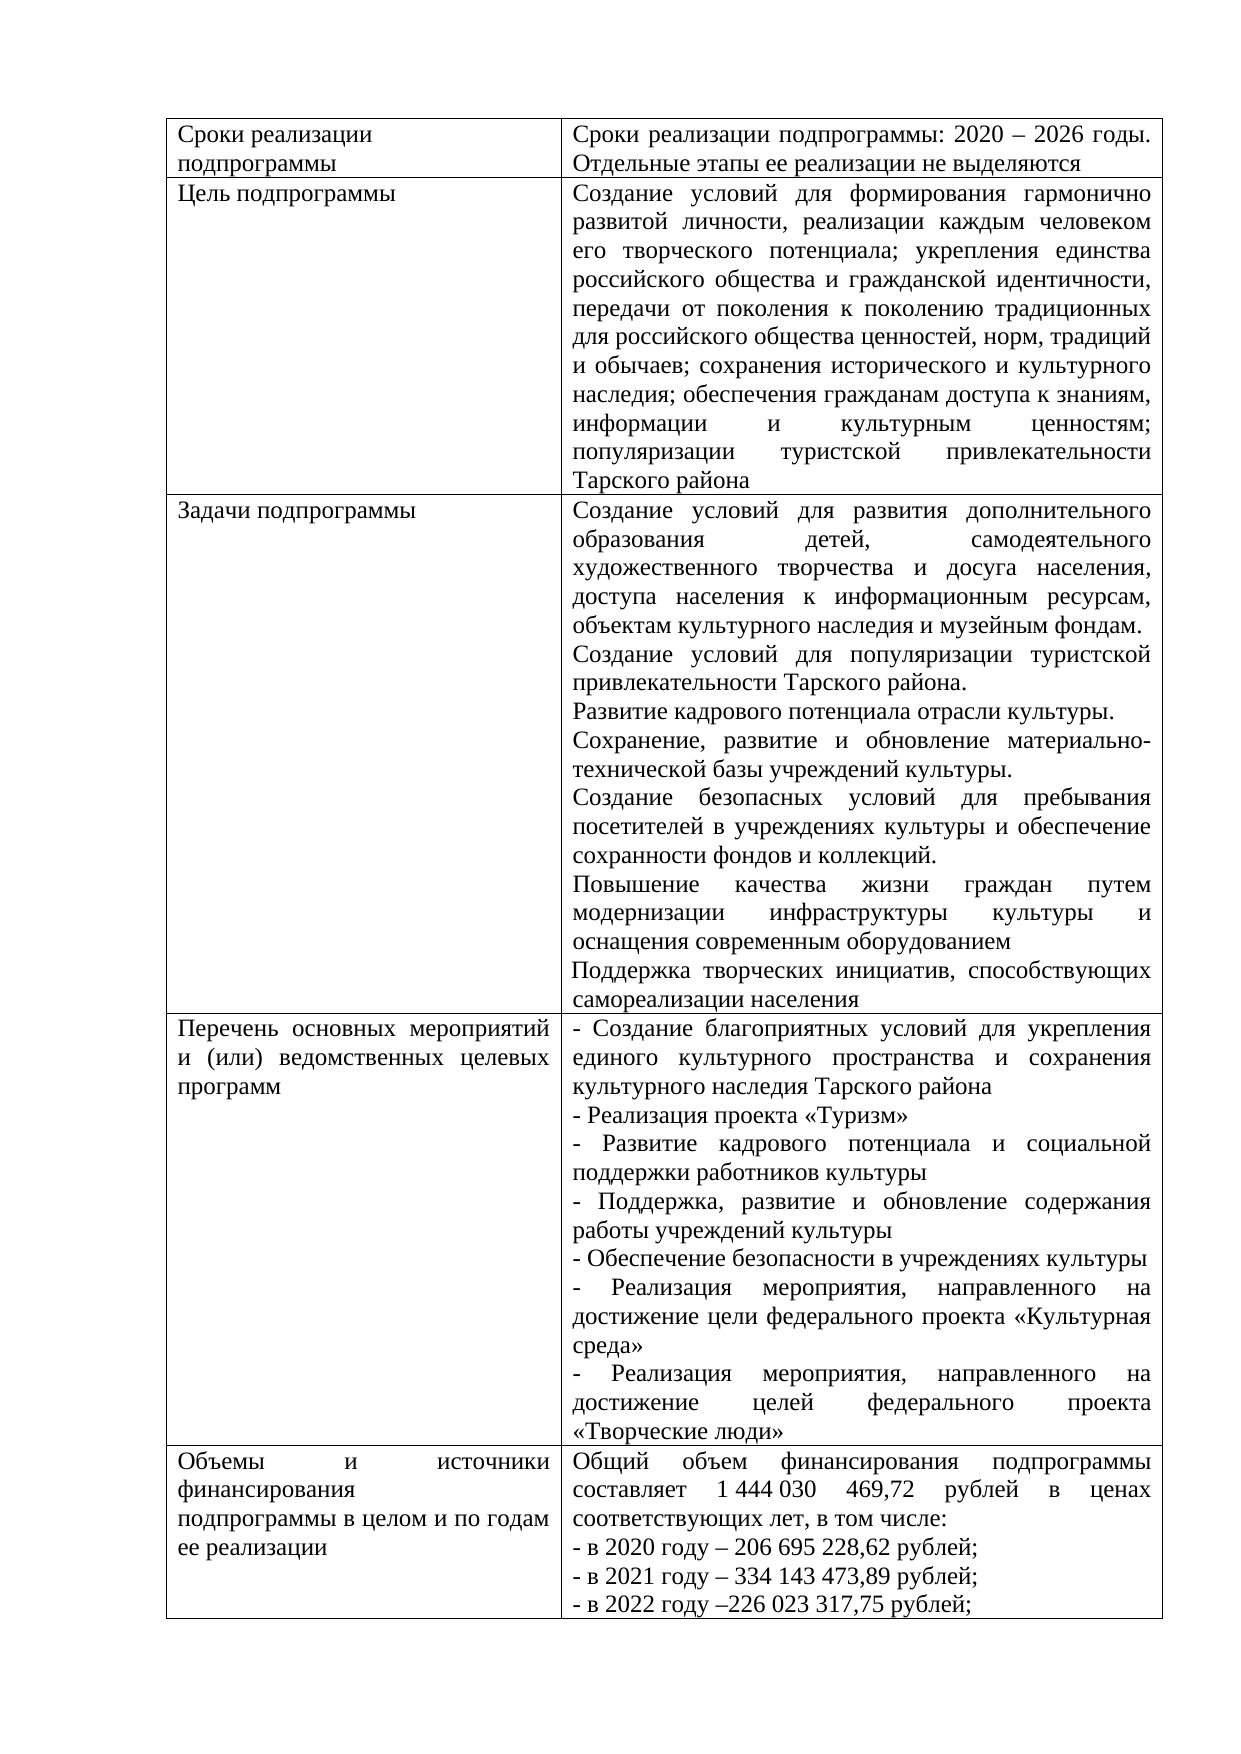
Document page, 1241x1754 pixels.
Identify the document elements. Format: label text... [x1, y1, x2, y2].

table_cell Создание условий для развития дополнительного образования детей, самодеятельного художественного творчества и досуга населения, доступа населения к информационным ресурсам, объектам культурного наследия и музейным фондам. Создание условий для популяризации туристской привлекательности Тарского района. Развитие кадрового потенциала отрасли культуры. Сохранение, развитие и обновление материально-технической базы учреждений культуры. Создание безопасных условий для пребывания посетителей в учреждениях культуры и обеспечение сохранности фондов и коллекций. Повышение качества жизни граждан путем модернизации инфраструктуры культуры и оснащения современным оборудованием Поддержка творческих инициатив, способствующих самореализации населения [562, 495, 1162, 1012]
table_cell Создание условий для формирования гармонично развитой личности, реализации каждым человеком его творческого потенциала; укрепления единства российского общества и гражданской идентичности, передачи от поколения к поколению традиционных для российского общества ценностей, норм, традиций и обычаев; сохранения исторического и культурного наследия; обеспечения гражданам доступа к знаниям, информации и культурным ценностям; популяризации туристской привлекательности Тарского района [562, 178, 1162, 494]
table_cell - Создание благоприятных условий для укрепления единого культурного пространства и сохранения культурного наследия Тарского района - Реализация проекта «Туризм» - Развитие кадрового потенциала и социальной поддержки работников культуры - Поддержка, развитие и обновление содержания работы учреждений культуры - Обеспечение безопасности в учреждениях культуры - Реализация мероприятия, направленного на достижение цели федерального проекта «Культурная среда» - Реализация мероприятия, направленного на достижение целей федерального проекта «Творческие люди» [562, 1014, 1162, 1445]
table_cell Сроки реализации подпрограммы [167, 119, 561, 177]
table_cell Задачи подпрограммы [167, 495, 561, 1012]
table_cell Цель подпрограммы [167, 178, 561, 494]
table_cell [167, 1446, 561, 1618]
table_cell Перечень основных мероприятий и (или) ведомственных целевых программ [167, 1014, 561, 1445]
table_cell Сроки реализации подпрограммы: 2020 – 2026 годы. Отдельные этапы ее реализации не выделяются [562, 119, 1162, 177]
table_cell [562, 1446, 1162, 1618]
